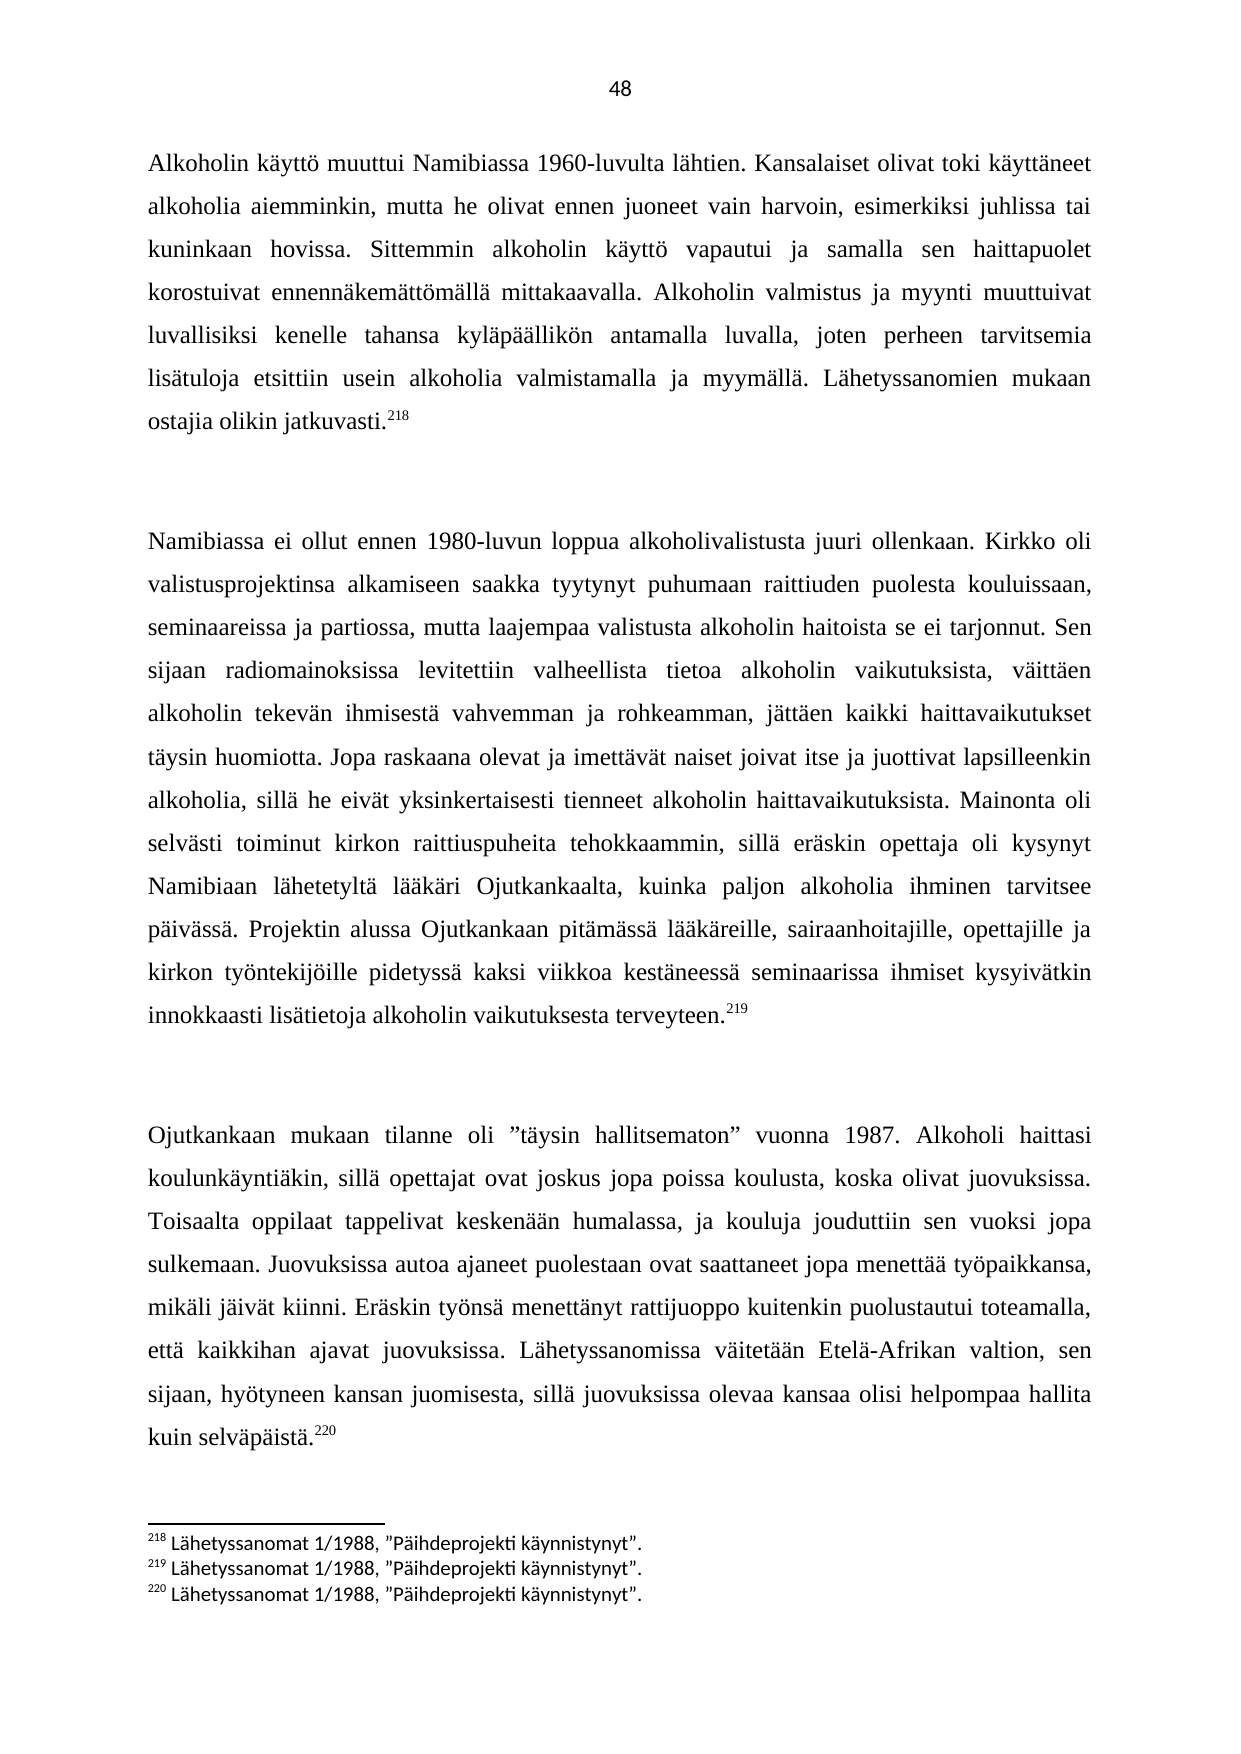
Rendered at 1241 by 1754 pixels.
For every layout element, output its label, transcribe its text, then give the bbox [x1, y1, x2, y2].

text Alkoholin käyttö muuttui Namibiassa 1960-luvulta lähtien. Kansalaiset olivat toki käyttäneet alkoholia aiemminkin, mutta he olivat ennen juoneet vain harvoin, esimerkiksi juhlissa tai kuninkaan hovissa. Sittemmin alkoholin käyttö vapautui ja samalla sen haittapuolet korostuivat ennennäkemättömällä mittakaavalla. Alkoholin valmistus ja myynti muuttuivat luvallisiksi kenelle tahansa kyläpäällikön antamalla luvalla, joten perheen tarvitsemia lisätuloja etsittiin usein alkoholia valmistamalla ja myymällä. Lähetyssanomien mukaan ostajia olikin jatkuvasti. [148, 148, 1092, 435]
text Ojutkankaan mukaan tilanne oli ”täysin hallitsematon” vuonna 1987. Alkoholi haittasi koulunkäyntiäkin, sillä opettajat ovat joskus jopa poissa koulusta, koska olivat juovuksissa. Toisaalta oppilaat tappelivat keskenään humalassa, ja kouluja jouduttiin sen vuoksi jopa sulkemaan. Juovuksissa autoa ajaneet puolestaan ovat saattaneet jopa menettää työpaikkansa, mikäli jäivät kiinni. Eräskin työnsä menettänyt rattijuoppo kuitenkin puolustautui toteamalla, että kaikkihan ajavat juovuksissa. Lähetyssanomissa väitetään Etelä-Afrikan valtion, sen sijaan, hyötyneen kansan juomisesta, sillä juovuksissa olevaa kansaa olisi helpompaa hallita kuin selväpäistä. [148, 1120, 1092, 1451]
text Namibiassa ei ollut ennen 1980-luvun loppua alkoholivalistusta juuri ollenkaan. Kirkko oli valistusprojektinsa alkamiseen saakka tyytynyt puhumaan raittiuden puolesta kouluissaan, seminaareissa ja partiossa, mutta laajempaa valistusta alkoholin haitoista se ei tarjonnut. Sen sijaan radiomainoksissa levitettiin valheellista tietoa alkoholin vaikutuksista, väittäen alkoholin tekevän ihmisestä vahvemman ja rohkeamman, jättäen kaikki haittavaikutukset täysin huomiotta. Jopa raskaana olevat ja imettävät naiset joivat itse ja juottivat lapsilleenkin alkoholia, sillä he eivät yksinkertaisesti tienneet alkoholin haittavaikutuksista. Mainonta oli selvästi toiminut kirkon raittiuspuheita tehokkaammin, sillä eräskin opettaja oli kysynyt Namibiaan lähetetyltä lääkäri Ojutkankaalta, kuinka paljon alkoholia ihminen tarvitsee päivässä. Projektin alussa Ojutkankaan pitämässä lääkäreille, sairaanhoitajille, opettajille ja kirkon työntekijöille pidetyssä kaksi viikkoa kestäneessä seminaarissa ihmiset kysyivätkin innokkaasti lisätietoja alkoholin vaikutuksesta terveyteen. [148, 526, 1092, 1029]
